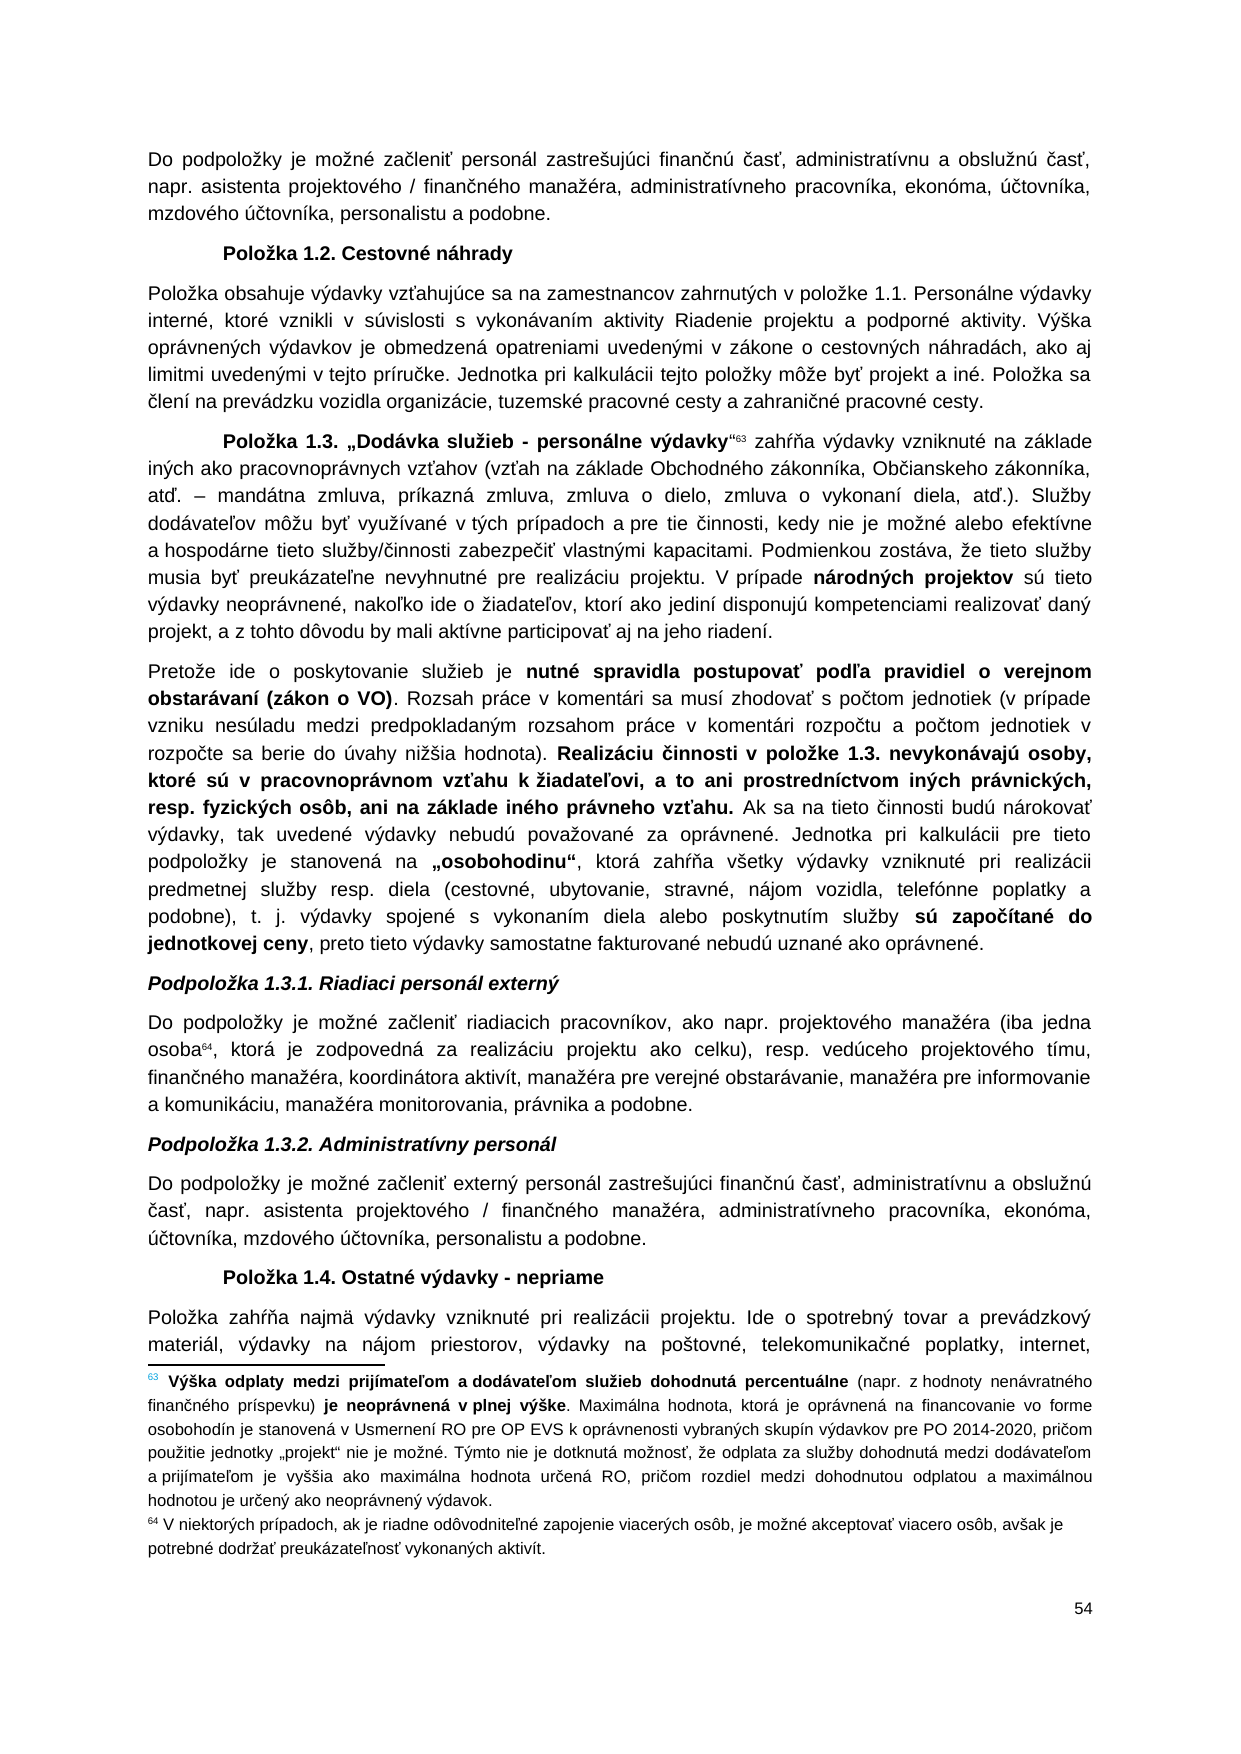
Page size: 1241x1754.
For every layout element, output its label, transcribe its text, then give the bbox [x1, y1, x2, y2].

text Položka obsahuje výdavky vzťahujúce sa na zamestnancov zahrnutých v položke 1.1. Personálne výdavky interné, ktoré vznikli v súvislosti s vykonávaním aktivity Riadenie projektu a podporné aktivity. Výška oprávnených výdavkov je obmedzená opatreniami uvedenými v zákone o cestovných náhradách, ako aj limitmi uvedenými v tejto príručke. Jednotka pri kalkulácii tejto položky môže byť projekt a iné. Položka sa člení na prevádzku vozidla organizácie, tuzemské pracovné cesty a zahraničné pracovné cesty. [148, 281, 1092, 413]
text Do podpoložky je možné začleniť riadiacich pracovníkov, ako napr. projektového manažéra (iba jedna osoba, ktorá je zodpovedná za realizáciu projektu ako celku), resp. vedúceho projektového tímu, finančného manažéra, koordinátora aktivít, manažéra pre verejné obstarávanie, manažéra pre informovanie a komunikáciu, manažéra monitorovania, právnika a podobne. [148, 1011, 1092, 1115]
text Položka 1.3. „Dodávka služieb - personálne výdavky“ zahŕňa výdavky vzniknuté na základe iných ako pracovnoprávnych vzťahov (vzťah na základe Obchodného zákonníka, Občianskeho zákonníka, atď. – mandátna zmluva, príkazná zmluva, zmluva o dielo, zmluva o vykonaní diela, atď.). Služby dodávateľov môžu byť využívané v tých prípadoch a pre tie činnosti, kedy nie je možné alebo efektívne a hospodárne tieto služby/činnosti zabezpečiť vlastnými kapacitami. Podmienkou zostáva, že tieto služby musia byť preukázateľne nevyhnutné pre realizáciu projektu. V prípade národných projektov sú tieto výdavky neoprávnené, nakoľko ide o žiadateľov, ktorí ako jediní disponujú kompetenciami realizovať daný projekt, a z tohto dôvodu by mali aktívne participovať aj na jeho riadení. [148, 430, 1092, 643]
text Položka 1.4. Ostatné výdavky - nepriame [148, 1266, 1092, 1289]
text Podpoložka 1.3.2. Administratívny personál [148, 1132, 1092, 1155]
text Do podpoložky je možné začleniť personál zastrešujúci finančnú časť, administratívnu a obslužnú časť, napr. asistenta projektového / finančného manažéra, administratívneho pracovníka, ekonóma, účtovníka, mzdového účtovníka, personalistu a podobne. [148, 148, 1092, 225]
text Pretože ide o poskytovanie služieb je nutné spravidla postupovať podľa pravidiel o verejnom obstarávaní (zákon o VO). Rozsah práce v komentári sa musí zhodovať s počtom jednotiek (v prípade vzniku nesúladu medzi predpokladaným rozsahom práce v komentári rozpočtu a počtom jednotiek v rozpočte sa berie do úvahy nižšia hodnota). Realizáciu činnosti v položke 1.3. nevykonávajú osoby, ktoré sú v pracovnoprávnom vzťahu k žiadateľovi, a to ani prostredníctvom iných právnických, resp. fyzických osôb, ani na základe iného právneho vzťahu. Ak sa na tieto činnosti budú nárokovať výdavky, tak uvedené výdavky nebudú považované za oprávnené. Jednotka pri kalkulácii pre tieto podpoložky je stanovená na „osobohodinu“, ktorá zahŕňa všetky výdavky vzniknuté pri realizácii predmetnej služby resp. diela (cestovné, ubytovanie, stravné, nájom vozidla, telefónne poplatky a podobne), t. j. výdavky spojené s vykonaním diela alebo poskytnutím služby sú započítané do jednotkovej ceny, preto tieto výdavky samostatne fakturované nebudú uznané ako oprávnené. [148, 660, 1092, 954]
text Do podpoložky je možné začleniť externý personál zastrešujúci finančnú časť, administratívnu a obslužnú časť, napr. asistenta projektového / finančného manažéra, administratívneho pracovníka, ekonóma, účtovníka, mzdového účtovníka, personalistu a podobne. [148, 1172, 1092, 1249]
text Podpoložka 1.3.1. Riadiaci personál externý [148, 971, 1092, 994]
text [148, 1306, 1092, 1356]
text Položka 1.2. Cestovné náhrady [148, 242, 1092, 264]
